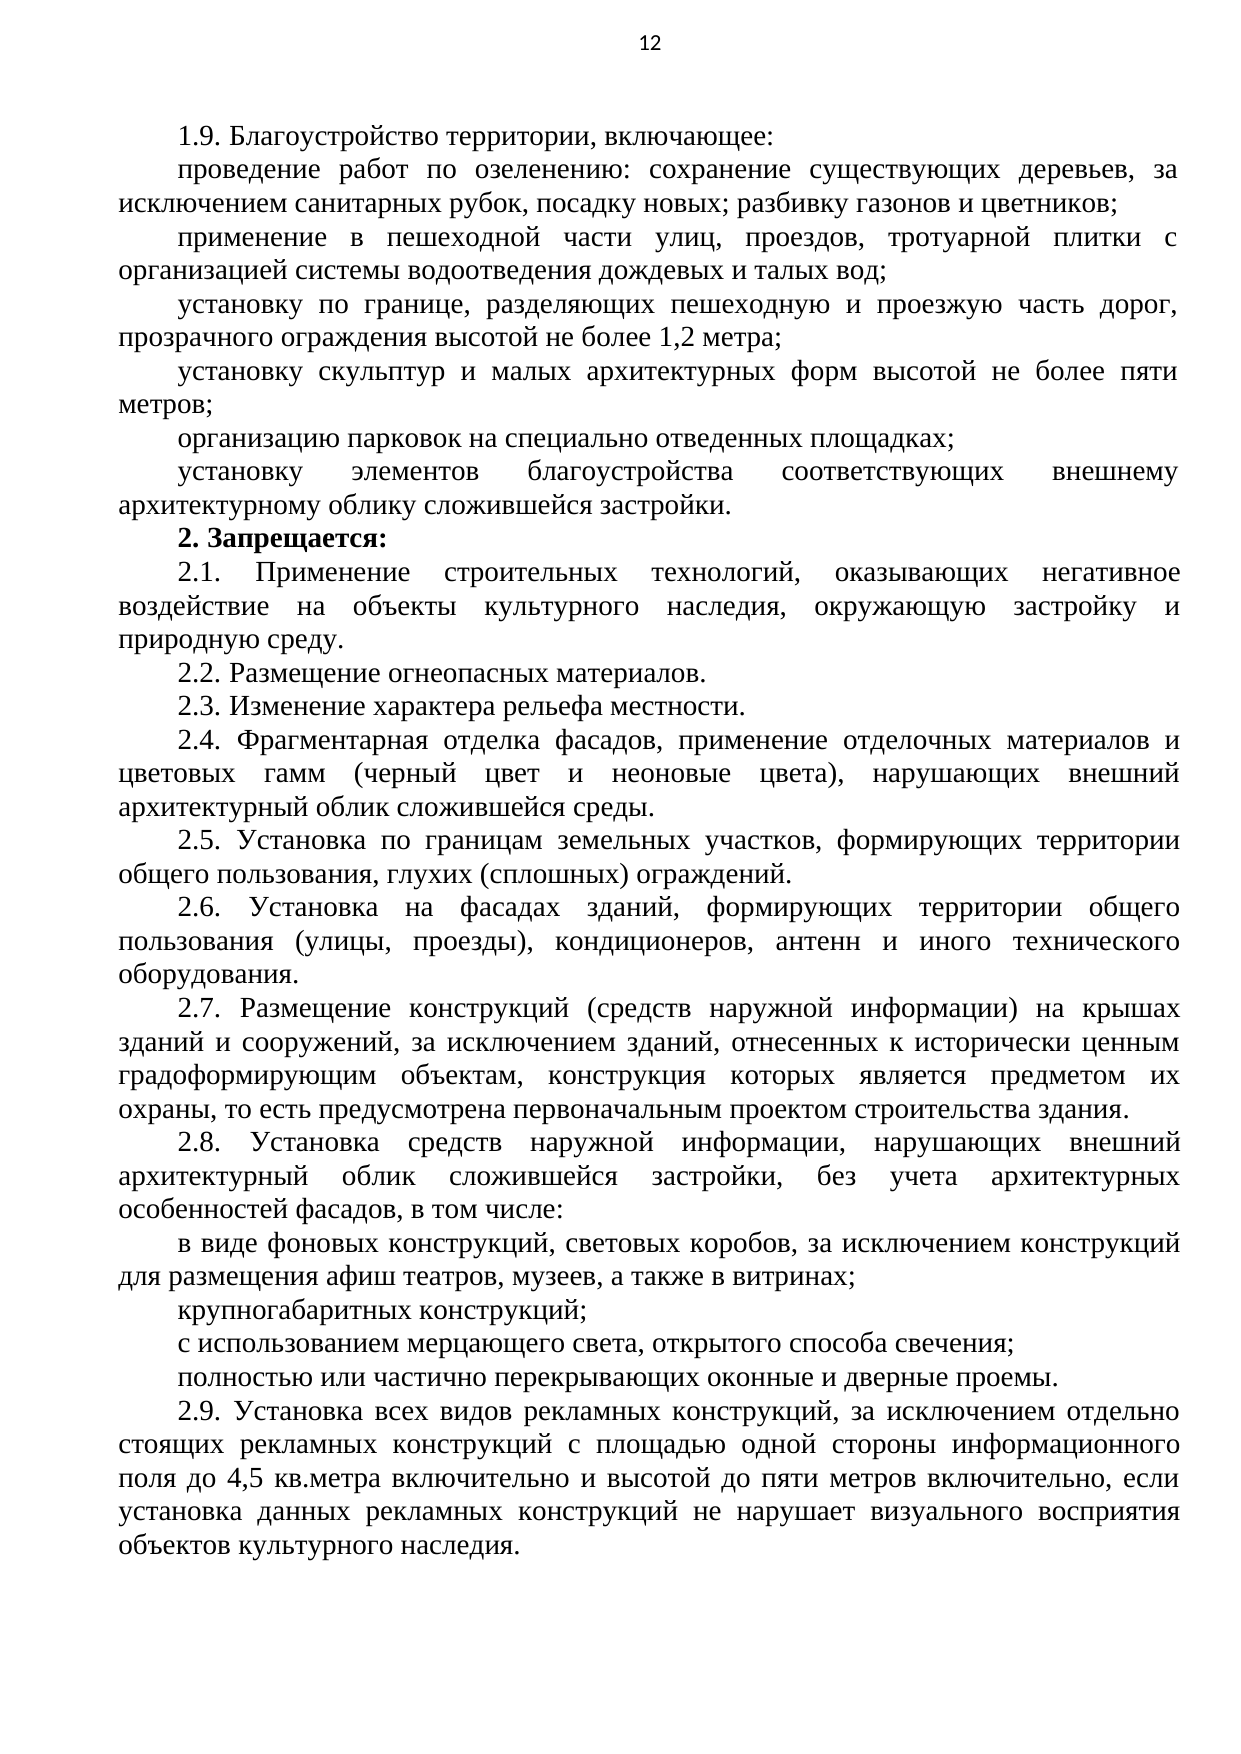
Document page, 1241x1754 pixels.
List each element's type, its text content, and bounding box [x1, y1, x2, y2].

list Установка всех видов рекламных конструкций, за исключением отдельно стоящих рекламных конструкций с площадью одной стороны информационного поля до 4,5 кв.метра включительно и высотой до пяти метров включительно, если установка данных рекламных конструкций не нарушает визуального восприятия объектов культурного наследия. [118, 1393, 1181, 1560]
list Фрагментарная отделка фасадов, применение отделочных материалов и цветовых гамм (черный цвет и неоновые цвета), нарушающих внешний архитектурный облик сложившейся среды. [118, 722, 1181, 822]
text установку по границе, разделяющих пешеходную и проезжую часть дорог, прозрачного ограждения высотой не более 1,2 метра; [118, 286, 1179, 353]
text установку элементов благоустройства соответствующих внешнему архитектурному облику сложившейся застройки. [118, 453, 1179, 521]
list Установка на фасадах зданий, формирующих территории общего пользования (улицы, проезды), кондиционеров, антенн и иного технического оборудования. [118, 889, 1181, 990]
list Размещение огнеопасных материалов. [118, 655, 1181, 688]
text крупногабаритных конструкций; [118, 1292, 1181, 1326]
text полностью или частично перекрывающих оконные и дверные проемы. [118, 1359, 1181, 1393]
list Установка по границам земельных участков, формирующих территории общего пользования, глухих (сплошных) ограждений. [118, 822, 1181, 889]
list Применение строительных технологий, оказывающих негативное воздействие на объекты культурного наследия, окружающую застройку и природную среду. [118, 554, 1181, 655]
text в виде фоновых конструкций, световых коробов, за исключением конструкций для размещения афиш театров, музеев, а также в витринах; [118, 1225, 1181, 1292]
list Установка средств наружной информации, нарушающих внешний архитектурный облик сложившейся застройки, без учета архитектурных особенностей фасадов, в том числе: [118, 1124, 1181, 1225]
list Размещение конструкций (средств наружной информации) на крышах зданий и сооружений, за исключением зданий, отнесенных к исторически ценным градоформирующим объектам, конструкция которых является предметом их охраны, то есть предусмотрена первоначальным проектом строительства здания. [118, 990, 1181, 1124]
text применение в пешеходной части улиц, проездов, тротуарной плитки с организацией системы водоотведения дождевых и талых вод; [118, 219, 1179, 286]
text проведение работ по озеленению: сохранение существующих деревьев, за исключением санитарных рубок, посадку новых; разбивку газонов и цветников; [118, 152, 1179, 219]
list Благоустройство территории, включающее: [118, 118, 1181, 152]
list Изменение характера рельефа местности. [118, 688, 1181, 722]
list Запрещается: [177, 521, 1181, 554]
text организацию парковок на специально отведенных площадках; [118, 420, 1179, 453]
text с использованием мерцающего света, открытого способа свечения; [118, 1326, 1181, 1359]
text установку скульптур и малых архитектурных форм высотой не более пяти метров; [118, 353, 1179, 420]
